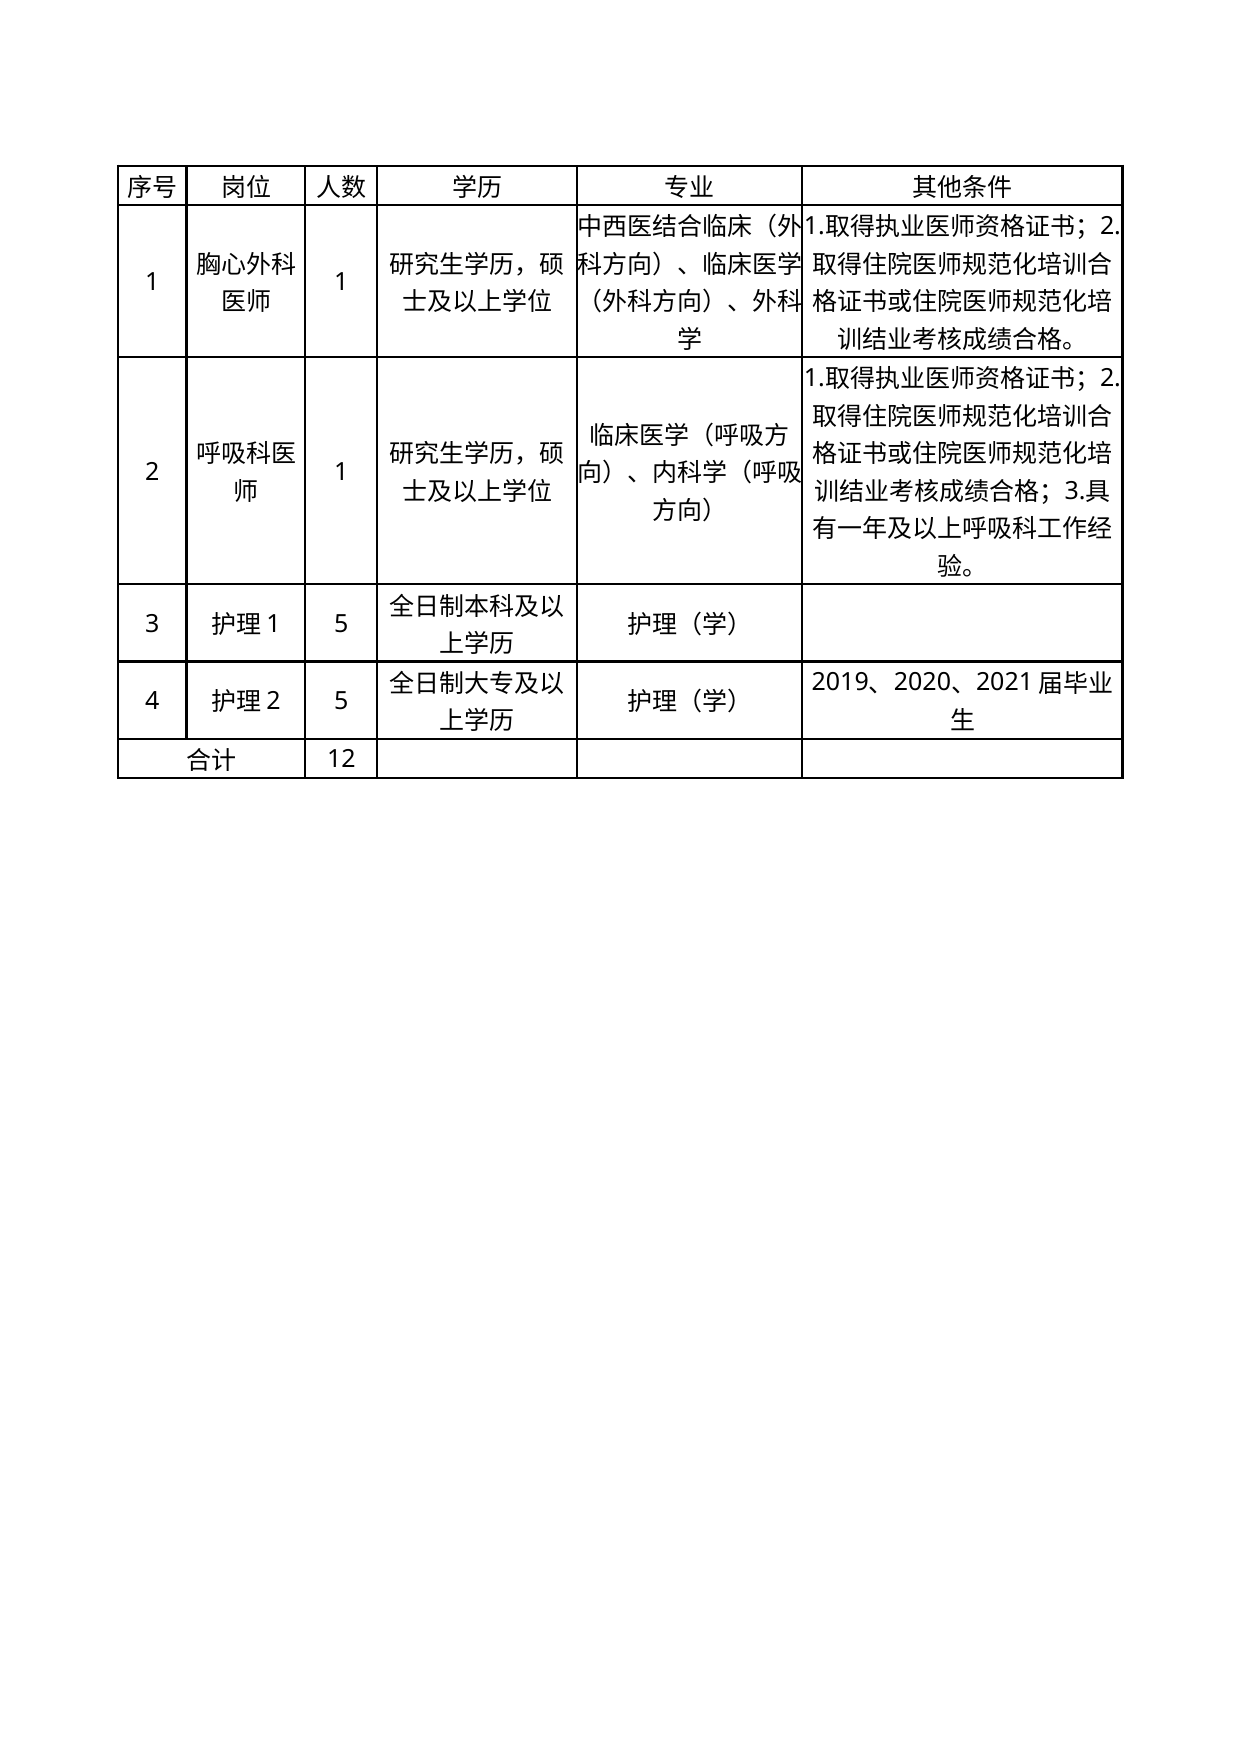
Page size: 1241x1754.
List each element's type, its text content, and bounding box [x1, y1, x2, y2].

table_header 学历 [378, 167, 576, 204]
table_cell [803, 585, 1121, 660]
table_header 人数 [306, 167, 376, 204]
table_cell 护理（学） [578, 585, 801, 660]
table_cell 临床医学（呼吸方向）、内科学（呼吸方向） [578, 358, 801, 583]
table_cell 4 [119, 663, 185, 737]
table_cell [803, 740, 1121, 777]
table_header 岗位 [188, 167, 304, 204]
table_cell 护理1 [188, 585, 304, 660]
table_cell 护理2 [188, 663, 304, 737]
table_cell [578, 740, 801, 777]
table_cell 合计 [119, 740, 304, 777]
table_cell 呼吸科医师 [188, 358, 304, 583]
table_cell 2019、2020、2021届毕业生 [803, 663, 1121, 737]
table_header 序号 [119, 167, 185, 204]
table_cell 1 [306, 206, 376, 356]
table_cell 研究生学历，硕士及以上学位 [378, 206, 576, 356]
table_cell 胸心外科医师 [188, 206, 304, 356]
table_cell 5 [306, 585, 376, 660]
table_cell [378, 740, 576, 777]
table_header 其他条件 [803, 167, 1121, 204]
table_cell 研究生学历，硕士及以上学位 [378, 358, 576, 583]
table_cell 5 [306, 663, 376, 737]
table_cell 12 [306, 740, 376, 777]
table_cell 中西医结合临床（外科方向）、临床医学（外科方向）、外科学 [578, 206, 801, 356]
table_cell 全日制本科及以上学历 [378, 585, 576, 660]
table_cell 2 [119, 358, 185, 583]
table_cell 1 [119, 206, 185, 356]
table_cell 1.取得执业医师资格证书；2.取得住院医师规范化培训合格证书或住院医师规范化培训结业考核成绩合格；3.具有一年及以上呼吸科工作经验。 [803, 358, 1121, 583]
table_header 专业 [578, 167, 801, 204]
table_cell 1.取得执业医师资格证书；2.取得住院医师规范化培训合格证书或住院医师规范化培训结业考核成绩合格。 [803, 206, 1121, 356]
table_cell 3 [119, 585, 185, 660]
table_cell 护理（学） [578, 663, 801, 737]
table_cell 1 [306, 358, 376, 583]
table_cell 全日制大专及以上学历 [378, 663, 576, 737]
